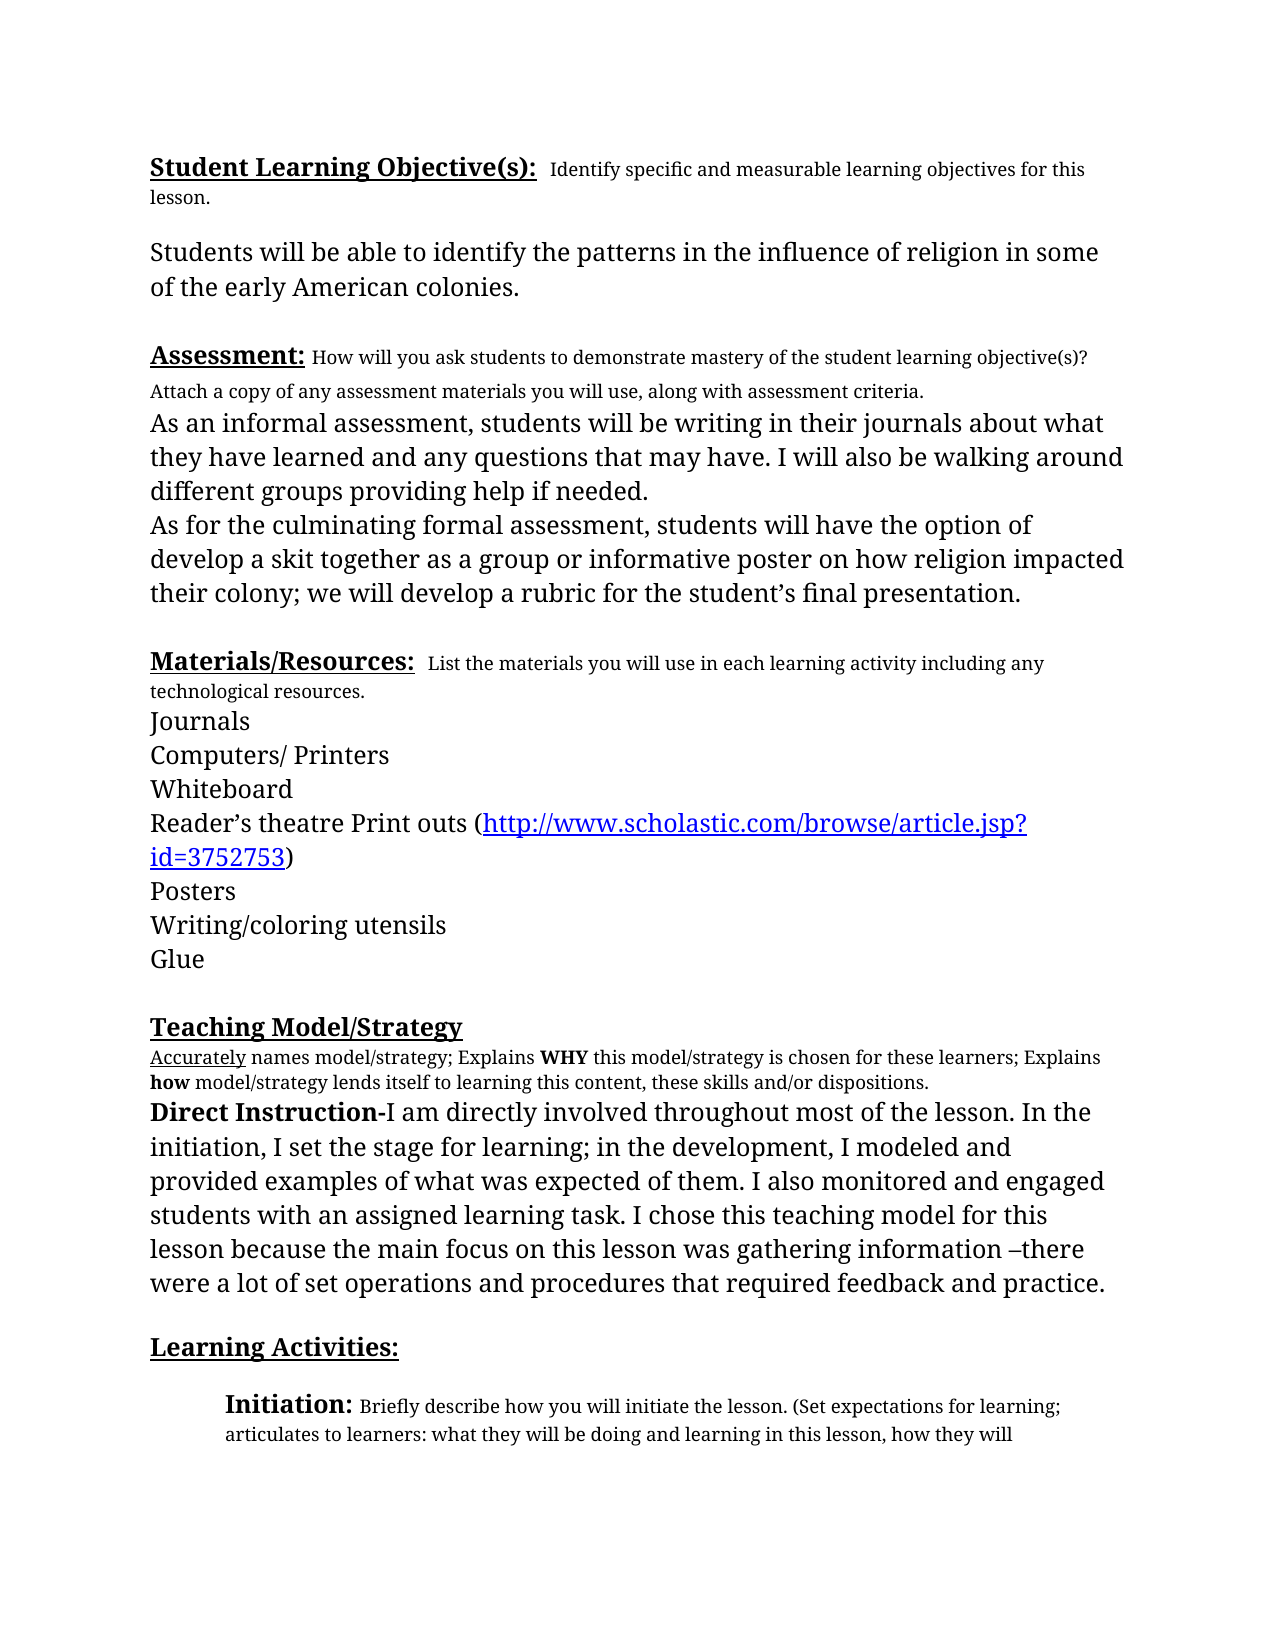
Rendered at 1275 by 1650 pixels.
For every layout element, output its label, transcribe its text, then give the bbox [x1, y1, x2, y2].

text Teaching Model/Strategy [150, 1010, 1125, 1044]
text Direct Instruction-I am directly involved throughout most of the lesson. In the initiation, I set the stage for learning; in the development, I modeled and provided examples of what was expected of them. I also monitored and engaged students with an assigned learning task. I chose this teaching model for this lesson because the main focus on this lesson was gathering information –there were a lot of set operations and procedures that required feedback and practice. [150, 1095, 1125, 1330]
text Accurately names model/strategy; Explains WHY this model/strategy is chosen for these learners; Explains how model/strategy lends itself to learning this content, these skills and/or dispositions. [150, 1044, 1125, 1095]
text Learning Activities: [150, 1330, 1125, 1364]
text Glue [150, 942, 1125, 976]
text Student Learning Objective(s): Identify specific and measurable learning objectives for this lesson. Students will be able to identify the patterns in the influence of religion in some of the early American colonies. [150, 150, 1125, 303]
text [225, 1387, 1125, 1446]
text Assessment: How will you ask students to demonstrate mastery of the student learning objective(s)? Attach a copy of any assessment materials you will use, along with assessment criteria. As an informal assessment, students will be writing in their journals about what they have learned and any questions that may have. I will also be walking around different groups providing help if needed. [150, 337, 1125, 508]
text Computers/ Printers [150, 737, 1125, 772]
text Materials/Resources: List the materials you will use in each learning activity including any technological resources. Journals [150, 644, 1125, 737]
text As for the culminating formal assessment, students will have the option of develop a skit together as a group or informative poster on how religion impacted their colony; we will develop a rubric for the student’s final presentation. [150, 508, 1125, 610]
text Whiteboard Reader’s theatre Print outs (http://www.scholastic.com/browse/article.jsp?id=3752753) Posters Writing/coloring utensils [150, 772, 1125, 942]
